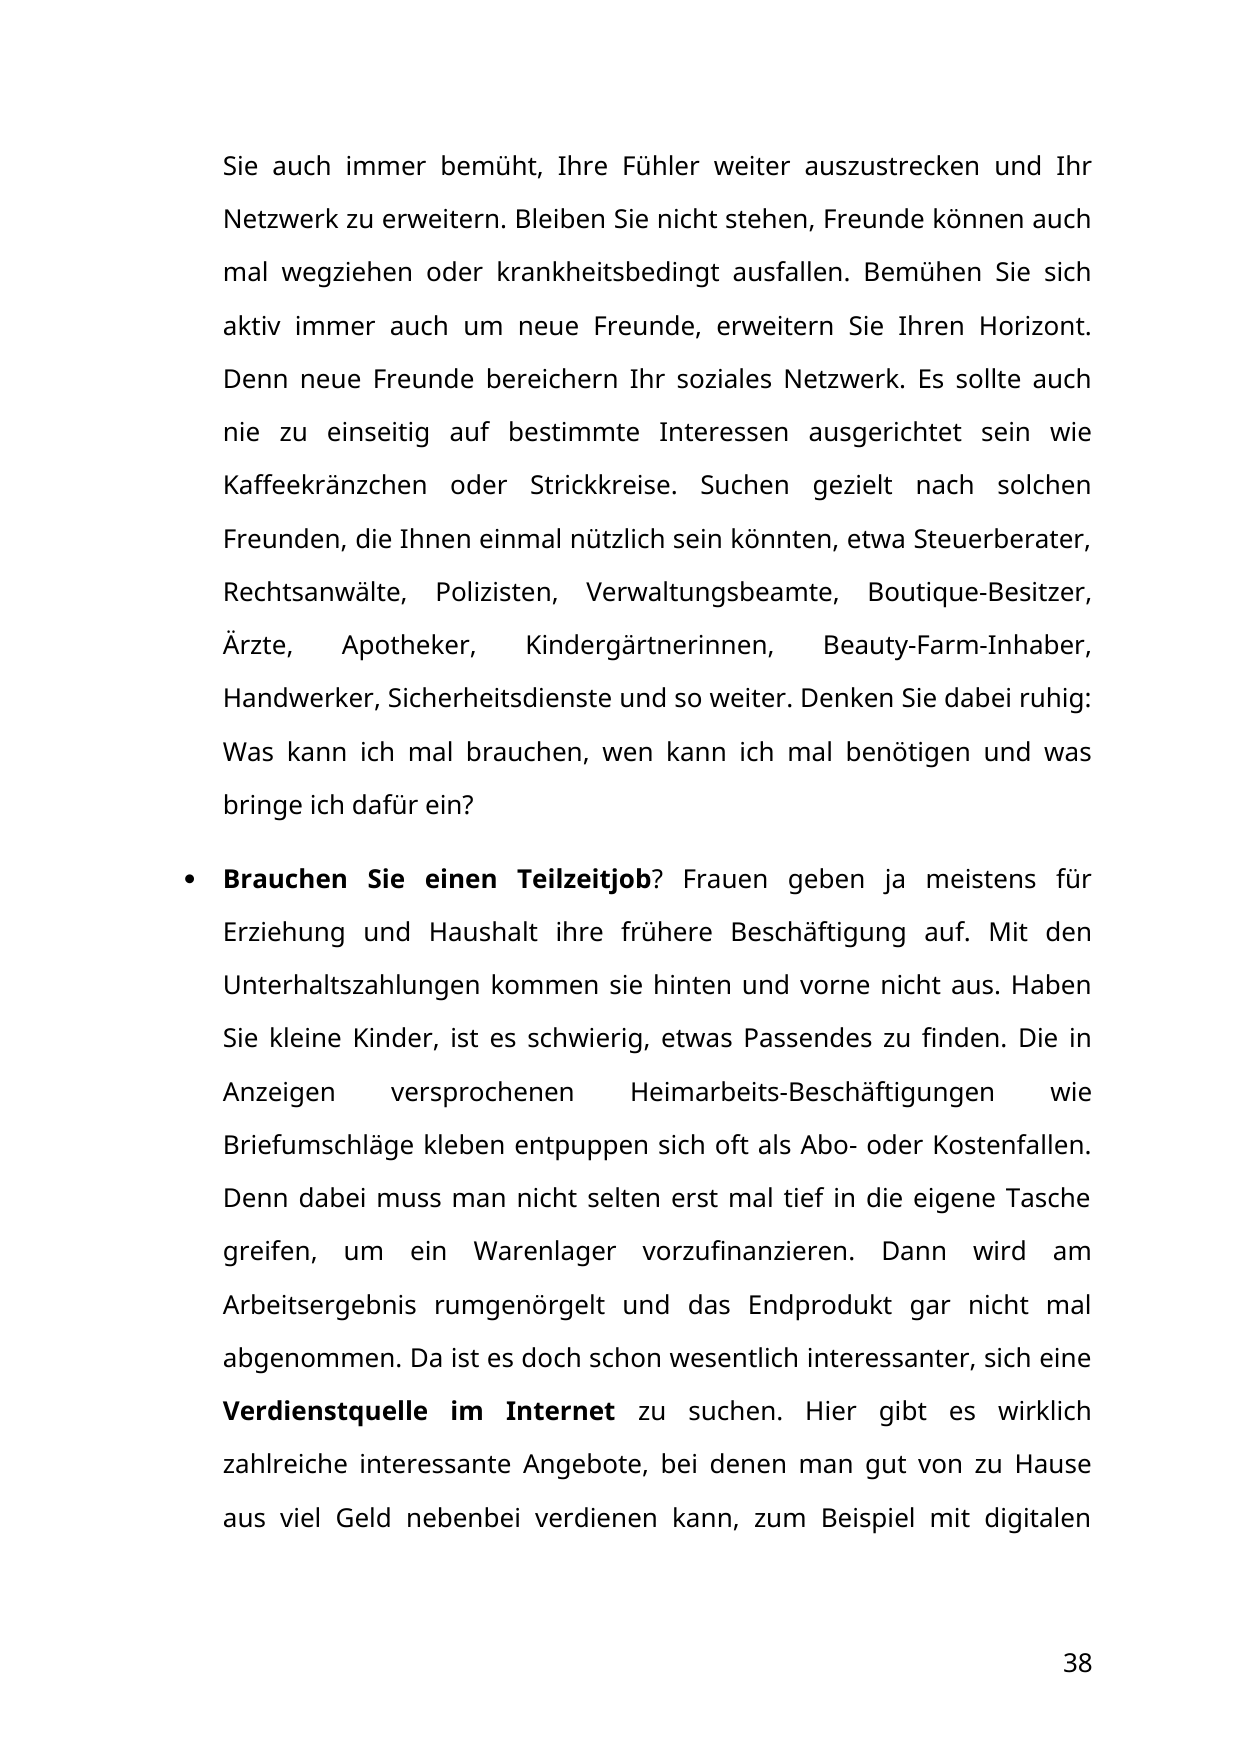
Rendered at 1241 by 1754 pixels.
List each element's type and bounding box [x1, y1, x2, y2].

list [185, 860, 1093, 1535]
list [185, 148, 1093, 822]
